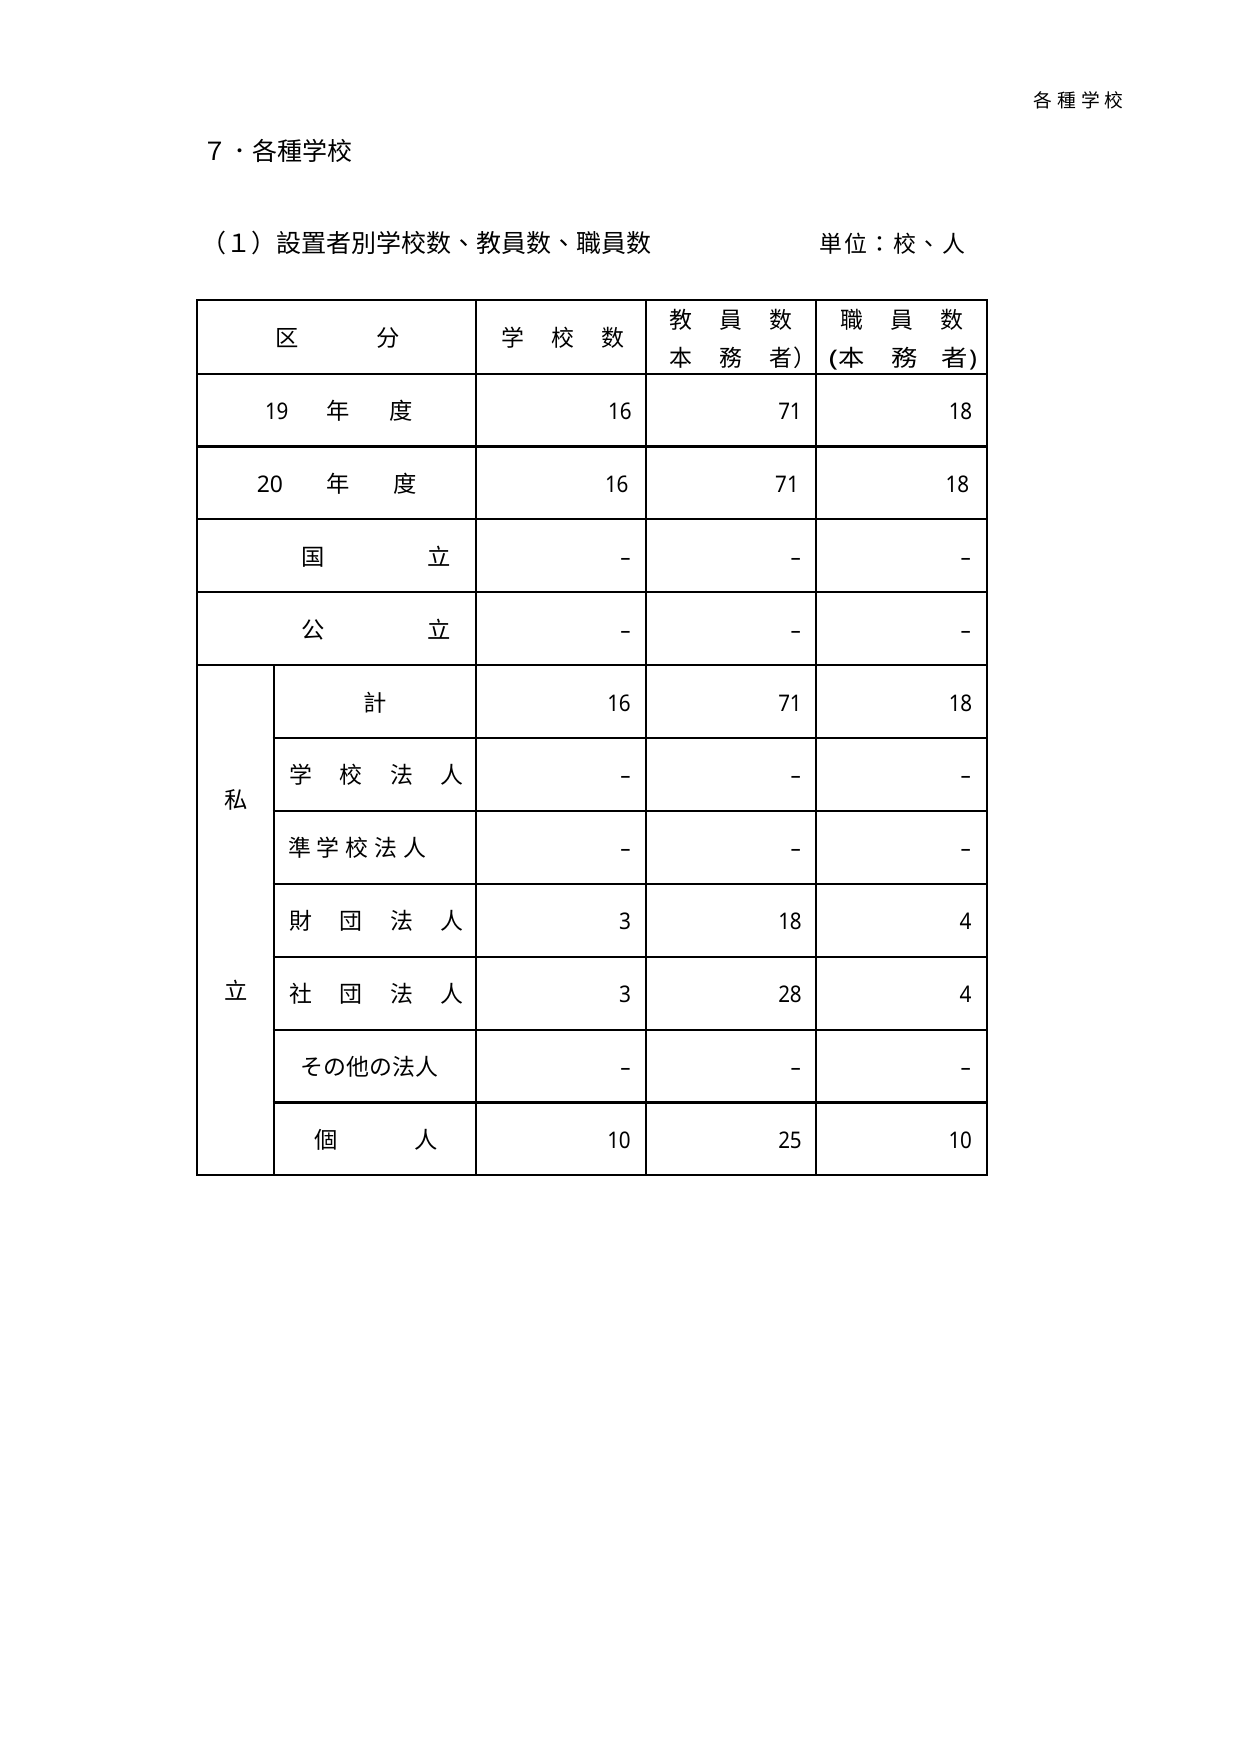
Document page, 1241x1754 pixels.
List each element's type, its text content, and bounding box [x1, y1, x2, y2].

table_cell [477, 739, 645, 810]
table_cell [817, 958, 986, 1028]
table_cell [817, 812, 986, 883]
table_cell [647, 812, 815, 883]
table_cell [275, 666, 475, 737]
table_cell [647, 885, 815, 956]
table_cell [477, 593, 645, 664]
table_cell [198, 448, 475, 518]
text 各 種 学 校 [106, 87, 1123, 113]
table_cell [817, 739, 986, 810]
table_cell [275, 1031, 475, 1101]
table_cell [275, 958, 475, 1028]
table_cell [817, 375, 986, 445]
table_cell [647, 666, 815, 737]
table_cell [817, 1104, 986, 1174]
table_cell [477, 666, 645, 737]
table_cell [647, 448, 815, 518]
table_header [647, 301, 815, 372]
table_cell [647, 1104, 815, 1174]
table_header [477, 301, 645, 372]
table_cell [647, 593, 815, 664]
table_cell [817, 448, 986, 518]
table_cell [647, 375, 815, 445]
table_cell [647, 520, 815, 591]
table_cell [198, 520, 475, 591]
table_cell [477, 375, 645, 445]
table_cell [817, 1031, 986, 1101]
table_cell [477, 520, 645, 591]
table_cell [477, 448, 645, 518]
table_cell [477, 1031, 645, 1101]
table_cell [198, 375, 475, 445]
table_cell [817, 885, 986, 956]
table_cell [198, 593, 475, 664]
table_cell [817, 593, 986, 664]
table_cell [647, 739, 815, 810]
text （１）設置者別学校数、教員数、職員数 単位：校、人 [201, 226, 1148, 260]
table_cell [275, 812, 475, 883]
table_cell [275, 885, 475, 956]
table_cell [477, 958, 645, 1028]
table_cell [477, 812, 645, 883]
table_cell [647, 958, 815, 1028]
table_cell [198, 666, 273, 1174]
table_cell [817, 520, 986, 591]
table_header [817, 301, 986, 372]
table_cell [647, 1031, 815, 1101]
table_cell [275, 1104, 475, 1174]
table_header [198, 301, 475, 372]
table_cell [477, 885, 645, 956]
text ７．各種学校 [202, 133, 1148, 167]
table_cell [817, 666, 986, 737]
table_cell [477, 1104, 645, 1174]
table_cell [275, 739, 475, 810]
